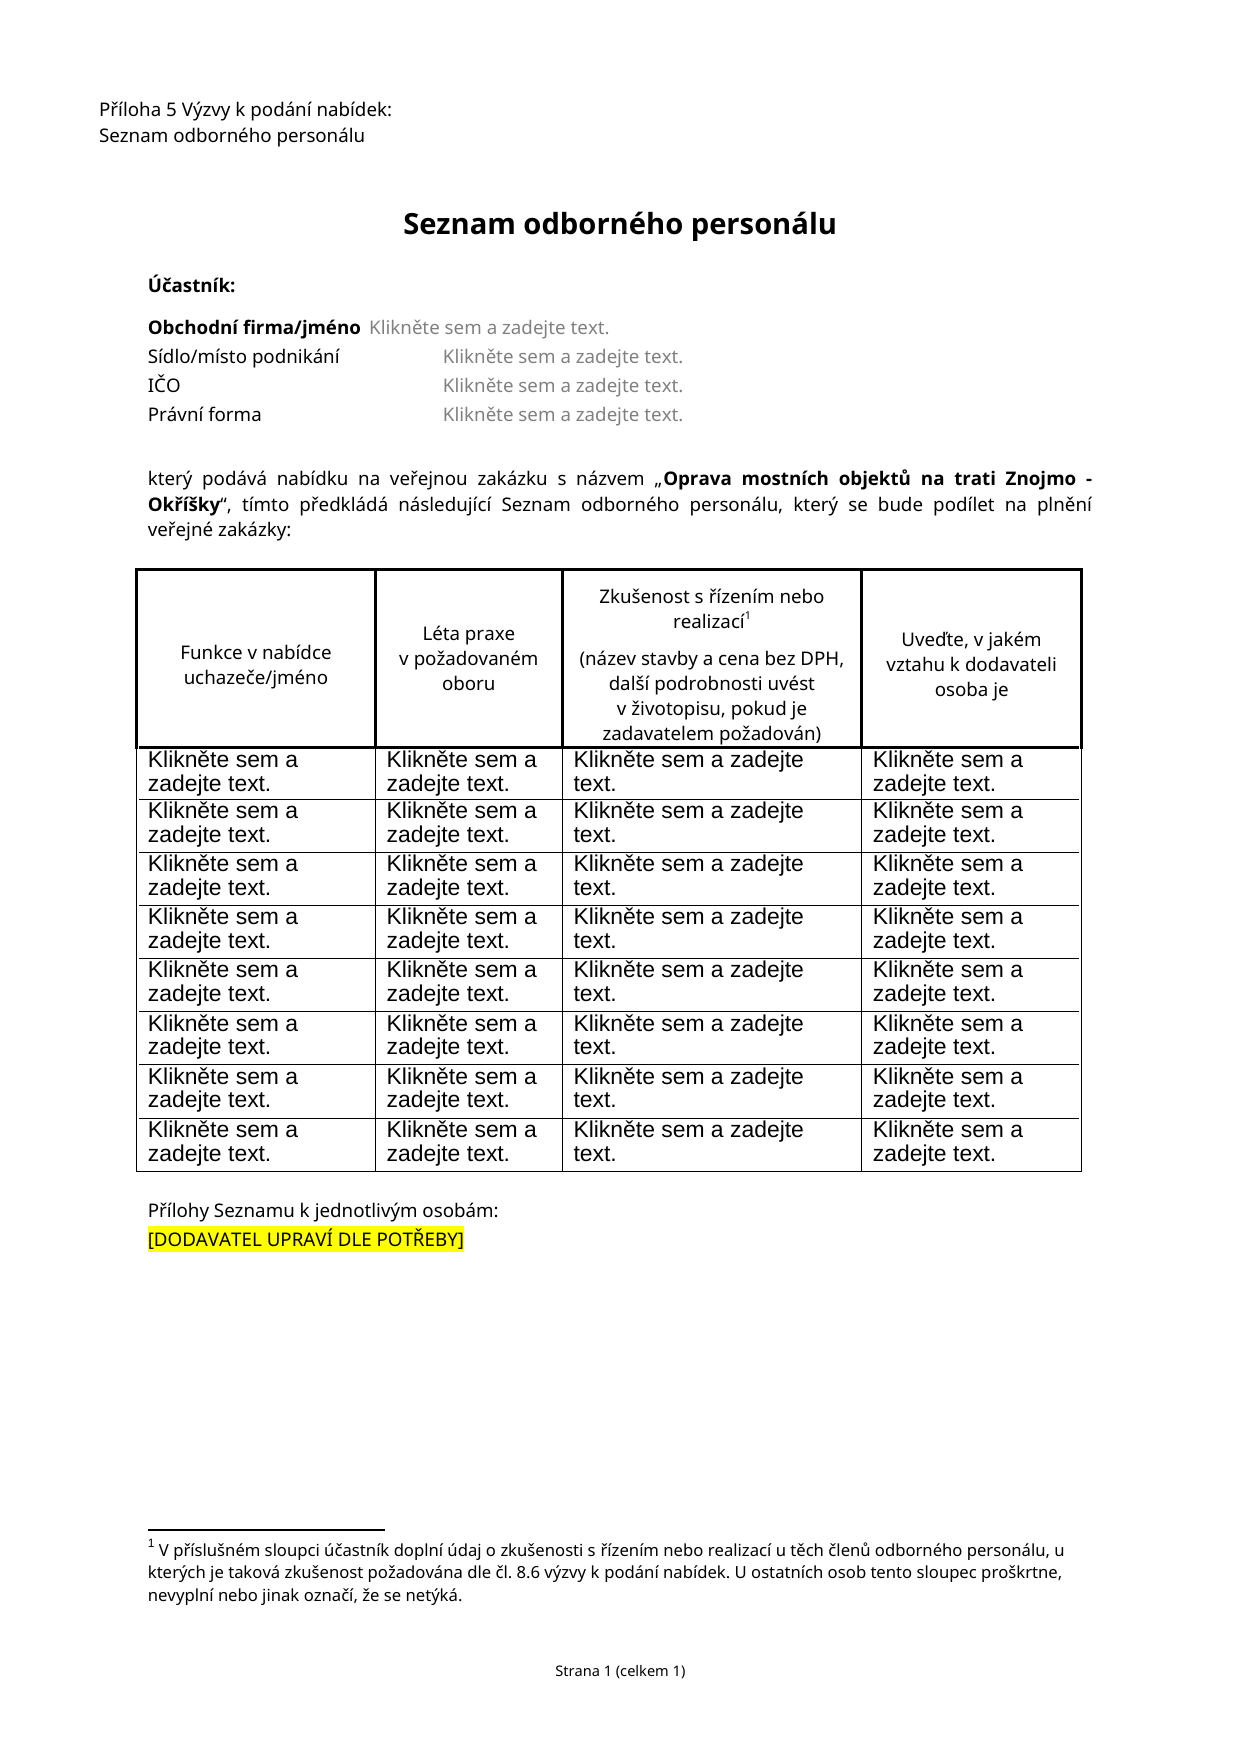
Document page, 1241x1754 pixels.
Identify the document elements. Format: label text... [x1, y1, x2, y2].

table_header Léta praxe v požadovaném oboru [377, 571, 561, 746]
text IČO [148, 369, 1093, 398]
text který podává nabídku na veřejnou zakázku s názvem „Oprava mostních objektů na trati Znojmo - Okříšky“, tímto předkládá následující Seznam odborného personálu, který se bude podílet na plnění veřejné zakázky: [148, 465, 1093, 542]
text [DODAVATEL UPRAVÍ DLE POTŘEBY] [148, 1223, 1092, 1252]
title Seznam odborného personálu [148, 203, 1093, 243]
text Sídlo/místo podnikání [148, 340, 1093, 369]
text Účastník: [148, 268, 1093, 299]
text Obchodní firma/jméno [148, 311, 1093, 340]
table_header Uveďte, v jakém vztahu k dodavateli osoba je [863, 571, 1080, 746]
table_header Funkce v nabídce uchazeče/jméno [138, 571, 374, 746]
text Právní forma [148, 398, 1093, 427]
text Přílohy Seznamu k jednotlivým osobám: [148, 1197, 1093, 1223]
table_header Zkušenost s řízením nebo realizací (název stavby a cena bez DPH, další podrobnosti uvést v životopisu, pokud je zadavatelem požadován) [564, 571, 860, 746]
